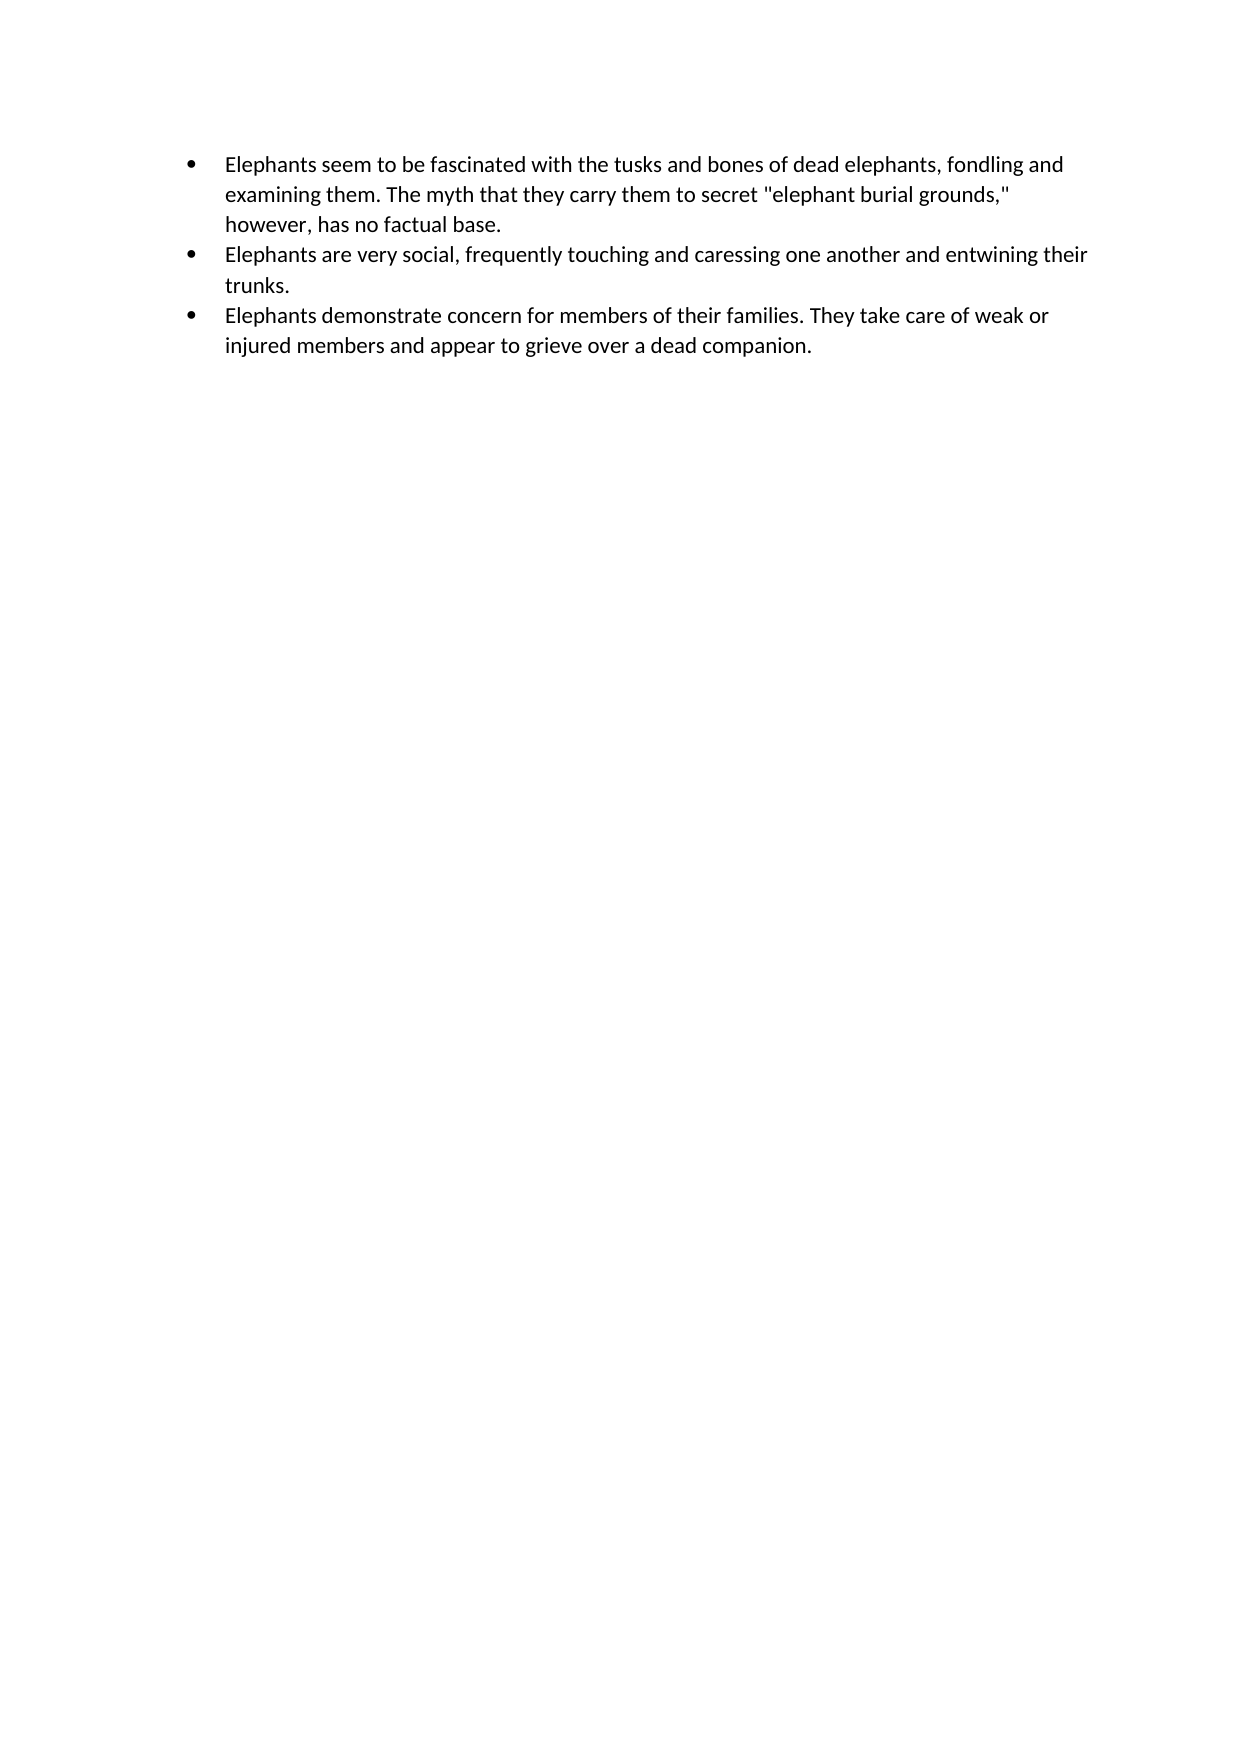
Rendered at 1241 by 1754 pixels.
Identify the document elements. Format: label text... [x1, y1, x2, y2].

list Elephants seem to be fascinated with the tusks and bones of dead elephants, fondling and examining them. The myth that they carry them to secret "elephant burial grounds," however, has no factual base. [187, 150, 1090, 238]
list Elephants are very social, frequently touching and caressing one another and entwining their trunks. [187, 241, 1090, 299]
list Elephants demonstrate concern for members of their families. They take care of weak or injured members and appear to grieve over a dead companion. [187, 301, 1090, 359]
